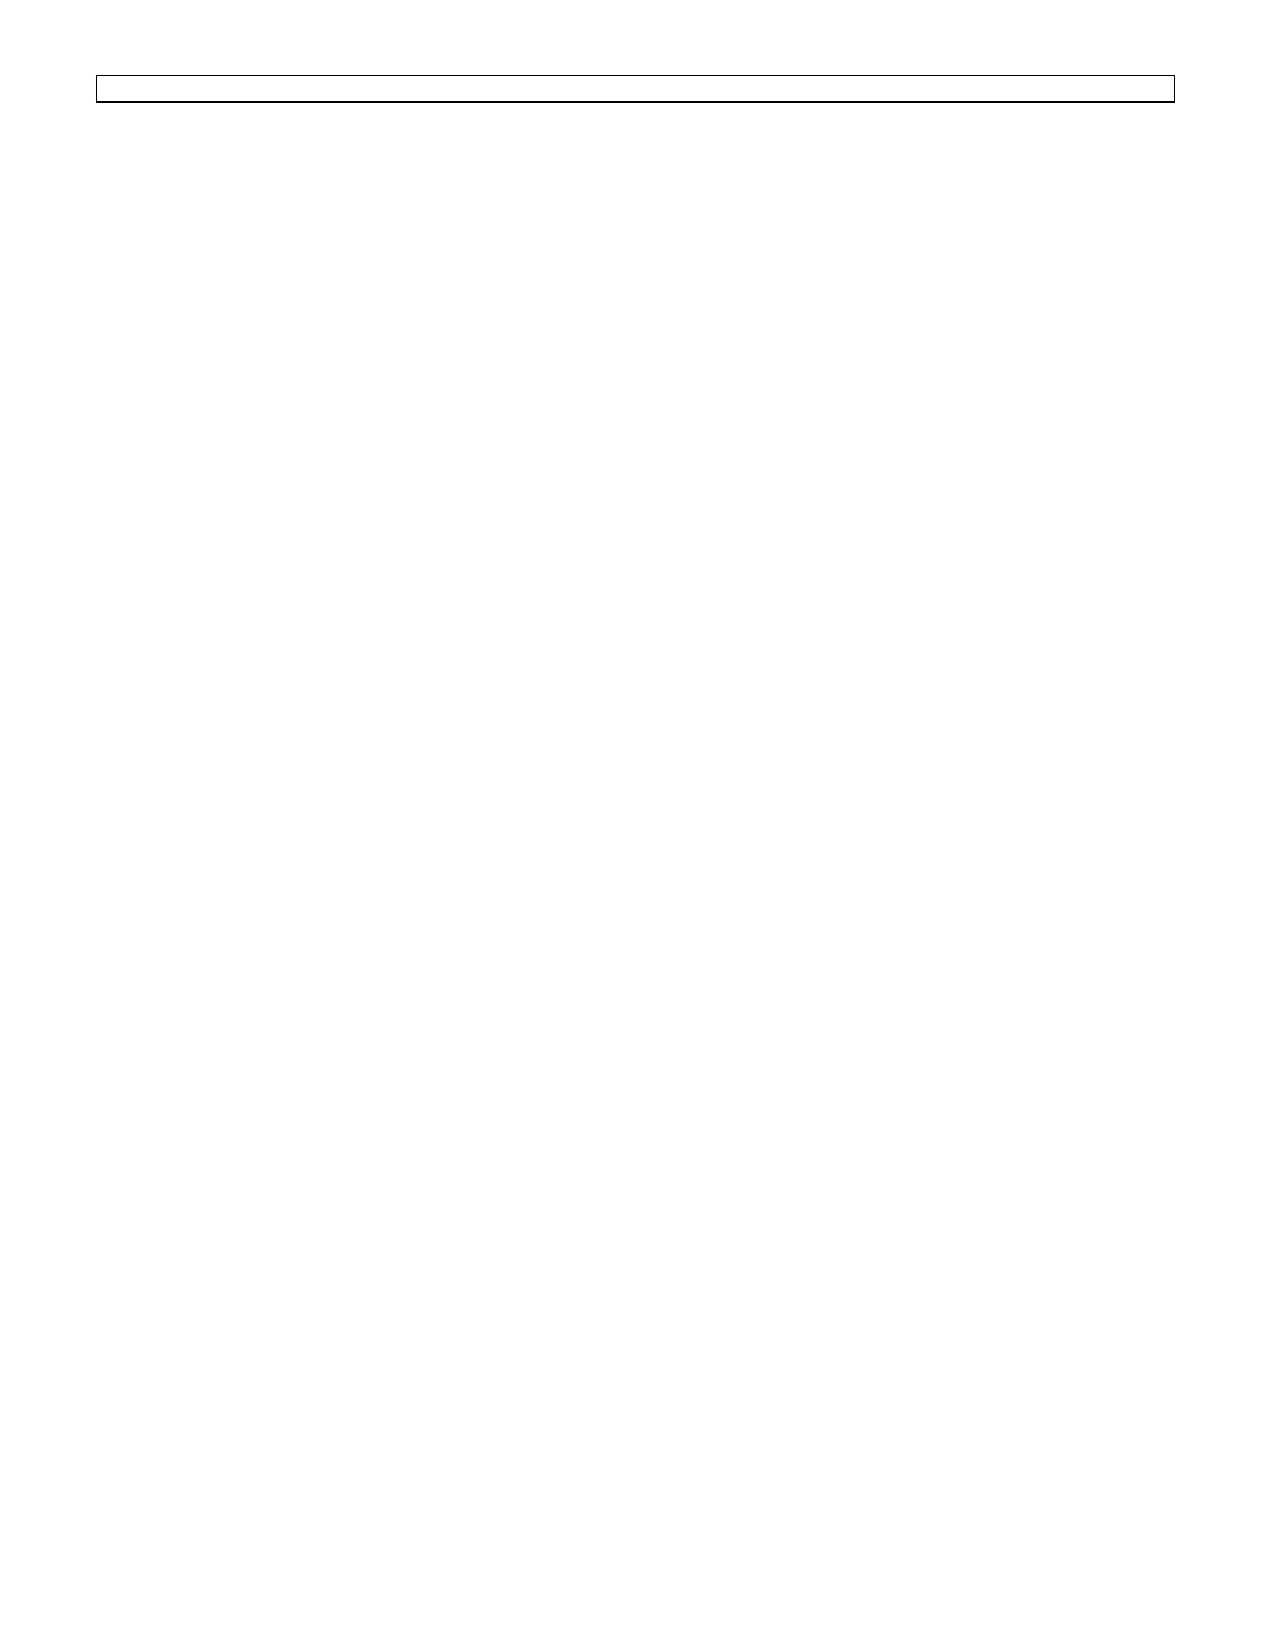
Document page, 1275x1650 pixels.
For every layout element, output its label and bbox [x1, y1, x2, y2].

table_cell [97, 76, 1174, 101]
